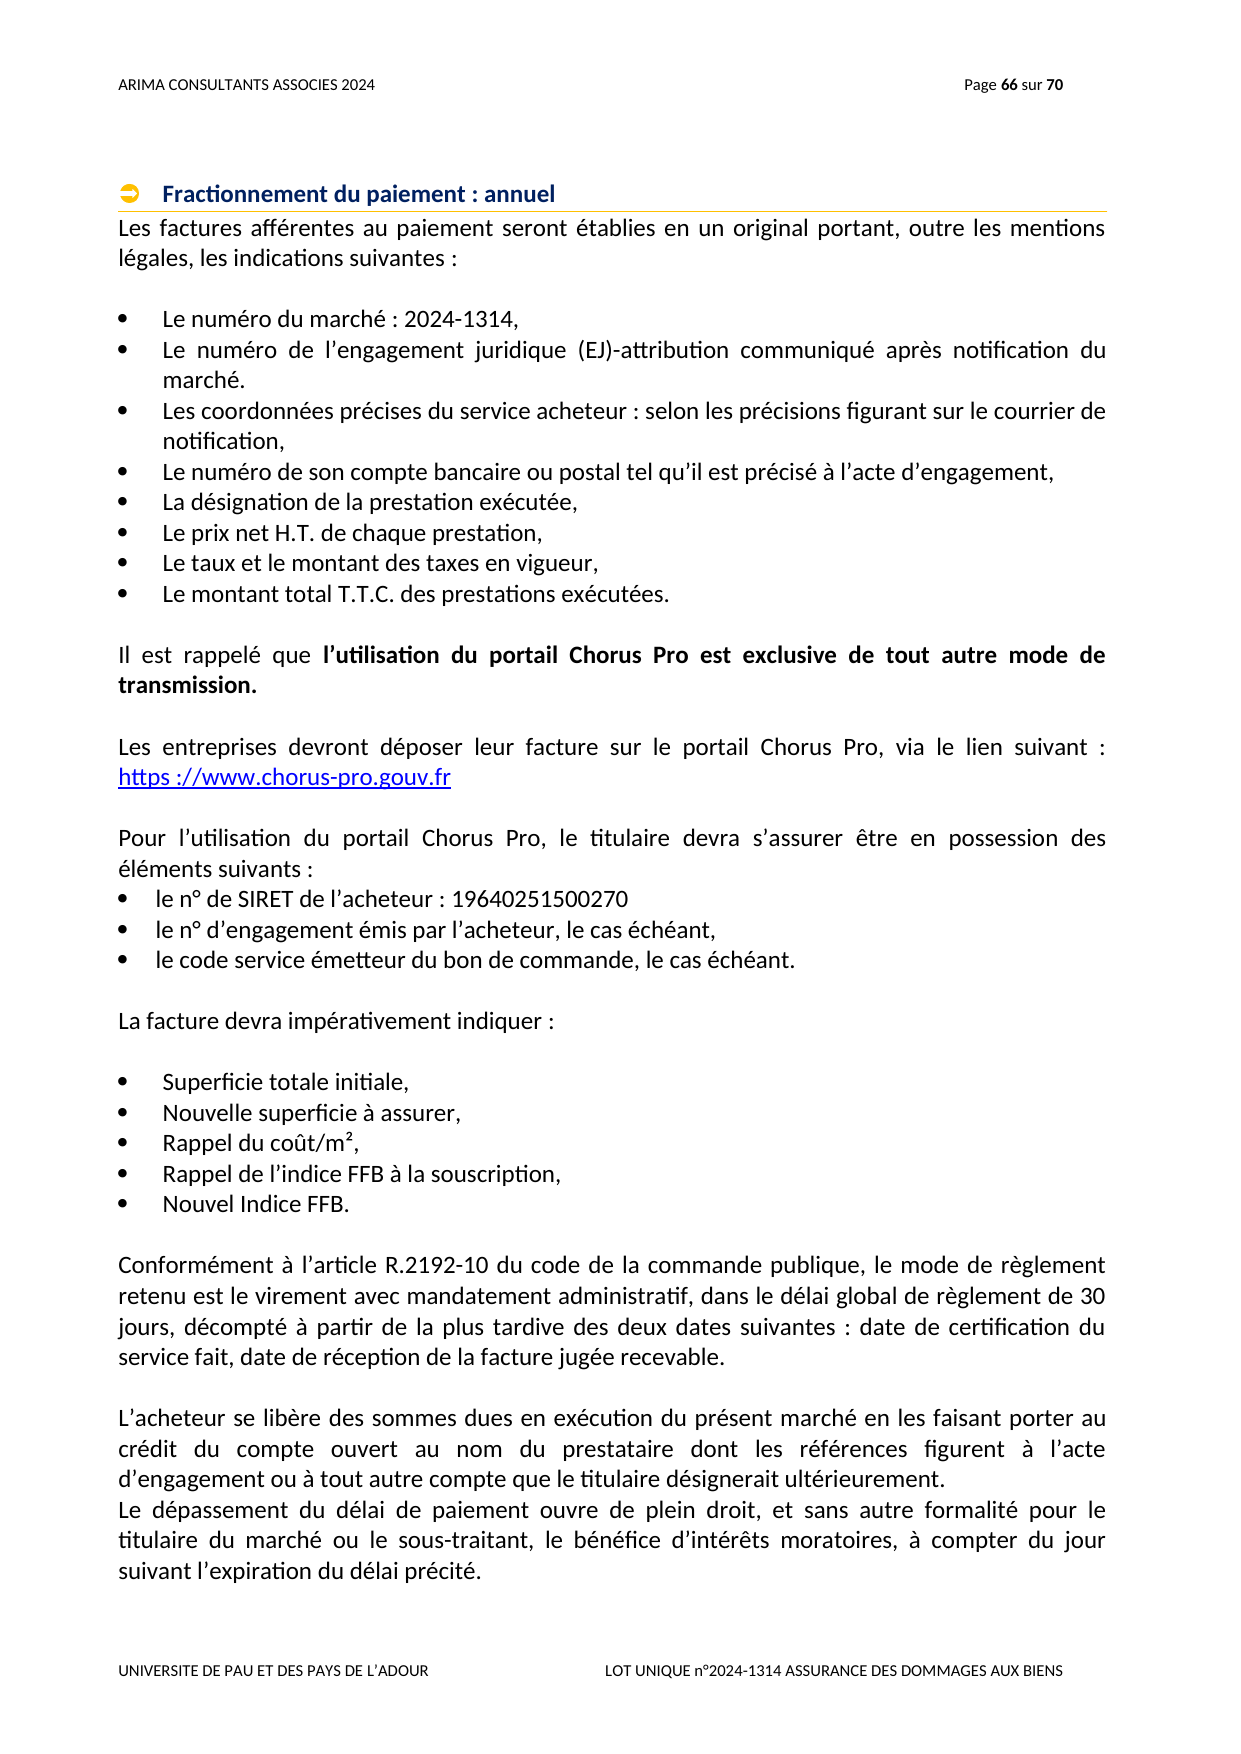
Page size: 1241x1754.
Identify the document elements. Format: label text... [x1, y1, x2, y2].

list Le numéro du marché : 2024-1314, [118, 303, 1107, 334]
list Fractionnement du paiement : annuel [118, 178, 1107, 211]
list Le numéro de l’engagement juridique (EJ)-attribution communiqué après notification du marché. [118, 334, 1107, 395]
list Les coordonnées précises du service acheteur : selon les précisions figurant sur le courrier de notification, [118, 395, 1107, 456]
list Le montant total T.T.C. des prestations exécutées. [118, 578, 1107, 609]
text Pour l’utilisation du portail Chorus Pro, le titulaire devra s’assurer être en possession des éléments suivants : [118, 822, 1107, 883]
list Nouvelle superficie à assurer, [118, 1097, 1107, 1127]
list le n° de SIRET de l’acheteur : 19640251500270 [118, 883, 1107, 914]
text La facture devra impérativement indiquer : [118, 1005, 1107, 1036]
list Nouvel Indice FFB. [118, 1188, 1107, 1219]
list Rappel du coût/m², [118, 1127, 1107, 1158]
text Conformément à l’article R.2192-10 du code de la commande publique, le mode de règlement retenu est le virement avec mandatement administratif, dans le délai global de règlement de 30 jours, décompté à partir de la plus tardive des deux dates suivantes : date de certification du service fait, date de réception de la facture jugée recevable. [118, 1249, 1107, 1372]
text Les entreprises devront déposer leur facture sur le portail Chorus Pro, via le lien suivant : https ://www.chorus-pro.gouv.fr [118, 731, 1107, 792]
text Les factures afférentes au paiement seront établies en un original portant, outre les mentions légales, les indications suivantes : [118, 212, 1107, 273]
list La désignation de la prestation exécutée, [118, 487, 1107, 517]
list le n° d’engagement émis par l’acheteur, le cas échéant, [118, 914, 1107, 944]
list Superficie totale initiale, [118, 1066, 1107, 1097]
text Il est rappelé que l’utilisation du portail Chorus Pro est exclusive de tout autre mode de transmission. [118, 639, 1107, 700]
list Le prix net H.T. de chaque prestation, [118, 517, 1107, 548]
list Rappel de l’indice FFB à la souscription, [118, 1158, 1107, 1188]
list le code service émetteur du bon de commande, le cas échéant. [118, 944, 1107, 975]
text Le dépassement du délai de paiement ouvre de plein droit, et sans autre formalité pour le titulaire du marché ou le sous-traitant, le bénéfice d’intérêts moratoires, à compter du jour suivant l’expiration du délai précité. [118, 1494, 1107, 1585]
list Le numéro de son compte bancaire ou postal tel qu’il est précisé à l’acte d’engagement, [118, 456, 1107, 487]
text L’acheteur se libère des sommes dues en exécution du présent marché en les faisant porter au crédit du compte ouvert au nom du prestataire dont les références figurent à l’acte d’engagement ou à tout autre compte que le titulaire désignerait ultérieurement. [118, 1402, 1107, 1494]
list Le taux et le montant des taxes en vigueur, [118, 548, 1107, 578]
